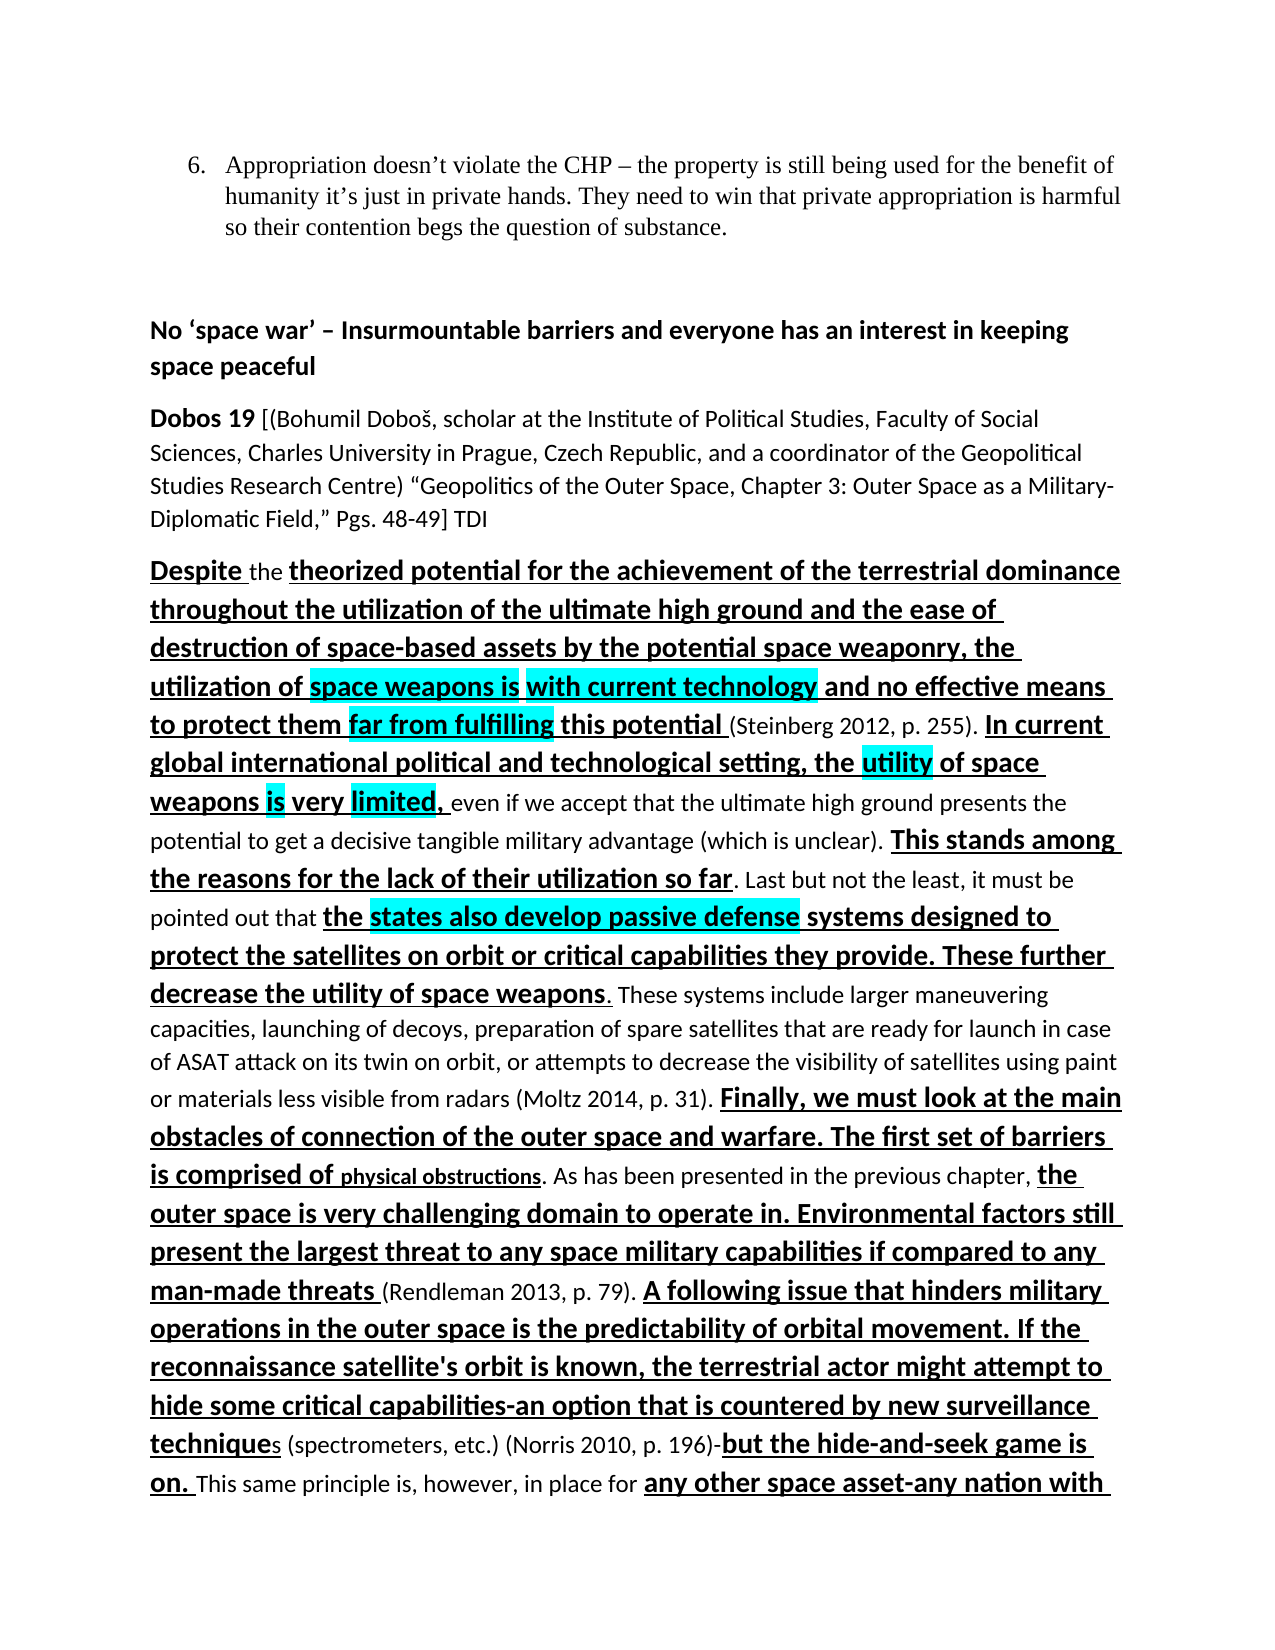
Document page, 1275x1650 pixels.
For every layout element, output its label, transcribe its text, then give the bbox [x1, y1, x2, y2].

text Dobos 19 [(Bohumil Doboš, scholar at the Institute of Political Studies, Faculty of Social Sciences, Charles University in Prague, Czech Republic, and a coordinator of the Geopolitical Studies Research Centre) “Geopolitics of the Outer Space, Chapter 3: Outer Space as a Military-Diplomatic Field,” Pgs. 48-49] TDI [150, 401, 1125, 533]
list Appropriation doesn’t violate the CHP – the property is still being used for the benefit of humanity it’s just in private hands. They need to win that private appropriation is harmful so their contention begs the question of substance. [187, 150, 1125, 241]
text No ‘space war’ – Insurmountable barriers and everyone has an interest in keeping space peaceful [150, 313, 1125, 382]
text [150, 552, 1125, 1499]
